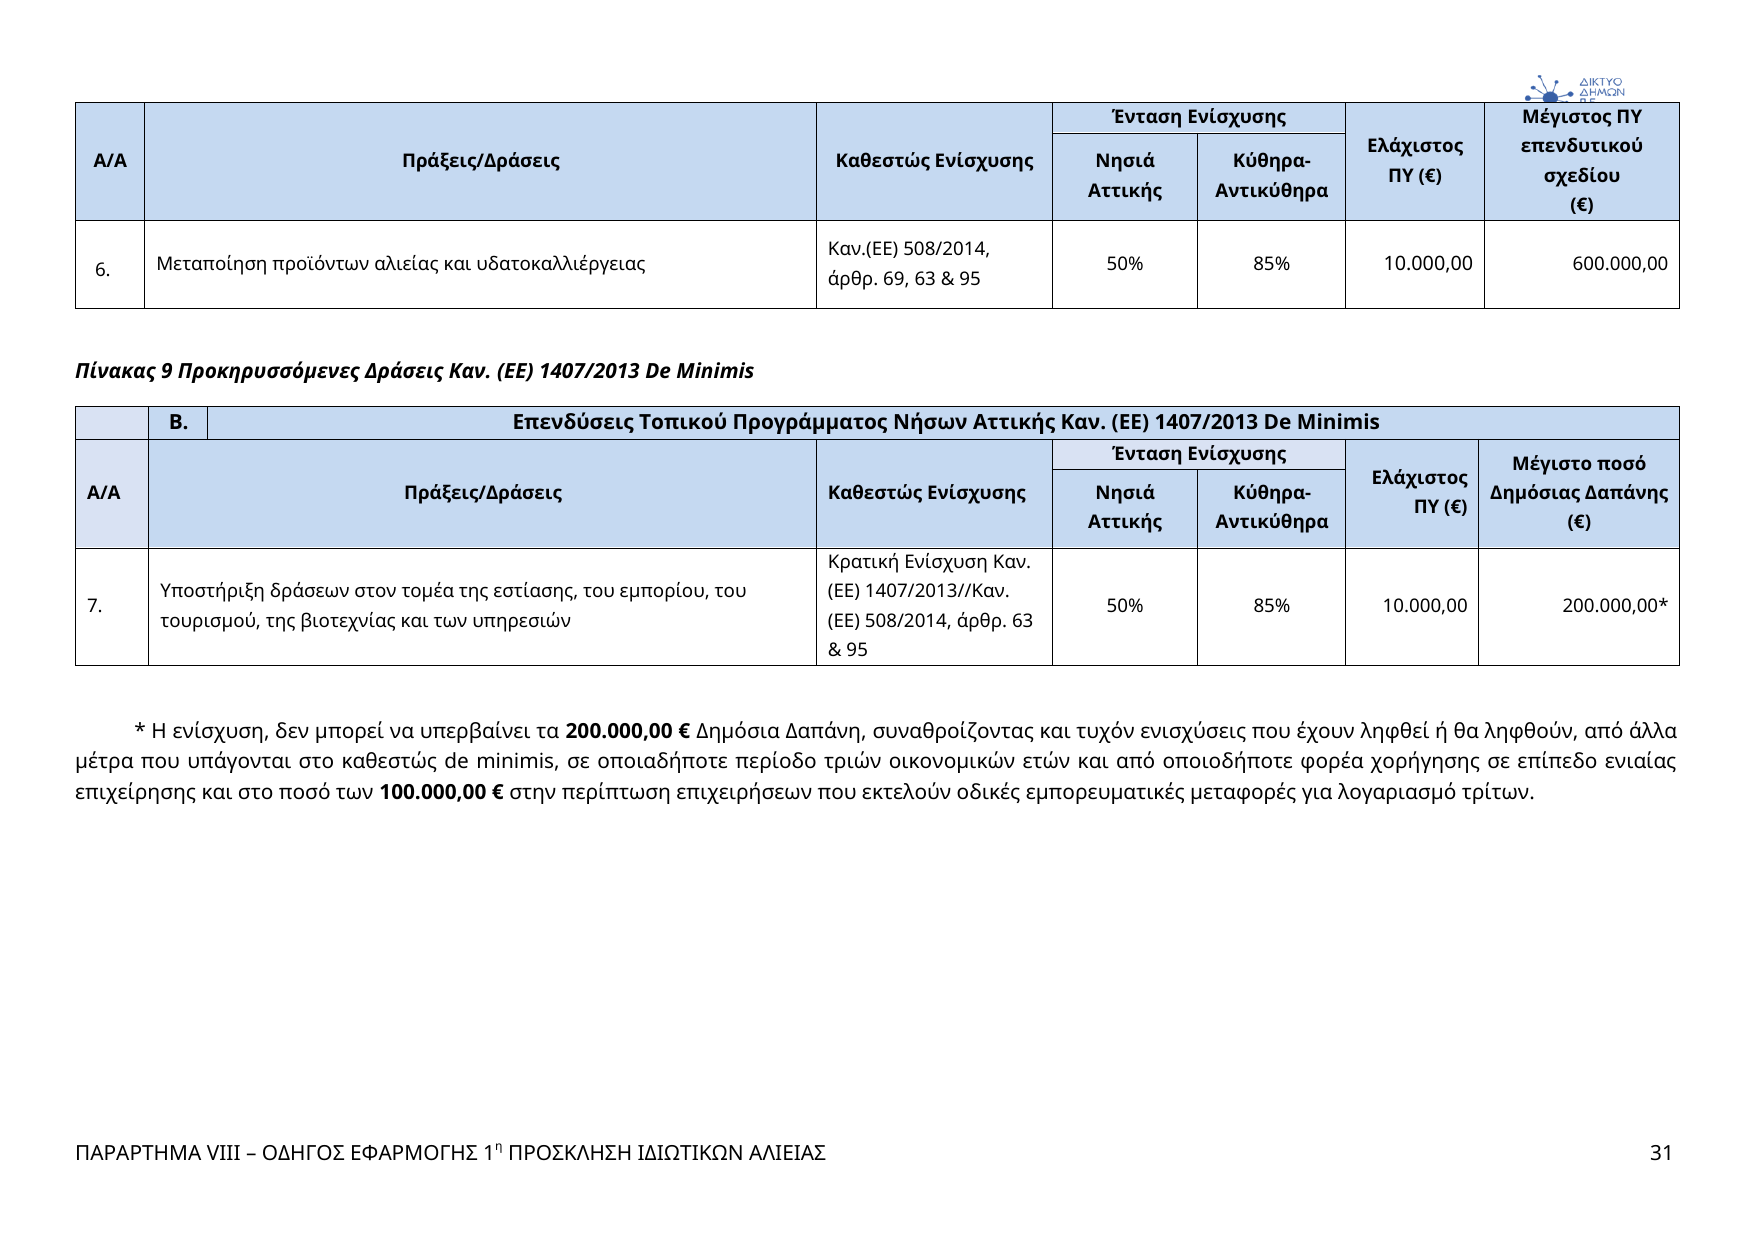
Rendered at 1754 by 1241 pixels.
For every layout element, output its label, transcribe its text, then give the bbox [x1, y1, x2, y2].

table_header Β. [149, 407, 207, 439]
table_cell Καθεστώς Ενίσχυσης [817, 103, 1052, 220]
table_cell 85% [1198, 549, 1345, 665]
table_cell Κύθηρα-Αντικύθηρα [1198, 134, 1345, 220]
table_cell 50% [1053, 221, 1197, 308]
table_cell Α/Α [76, 103, 144, 220]
table_cell 85% [1198, 221, 1345, 308]
table_cell 50% [1053, 549, 1197, 665]
table_cell Ένταση Ενίσχυσης [1053, 103, 1345, 132]
text * Η ενίσχυση, δεν μπορεί να υπερβαίνει τα 200.000,00 € Δημόσια Δαπάνη, συναθροίζοντας και τυχόν ενισχύσεις που έχουν ληφθεί ή θα ληφθούν, από άλλα μέτρα που υπάγονται στο καθεστώς de minimis, σε οποιαδήποτε περίοδο τριών οικονομικών ετών και από οποιοδήποτε φορέα χορήγησης σε επίπεδο ενιαίας επιχείρησης και στο ποσό των 100.000,00 € στην περίπτωση επιχειρήσεων που εκτελούν οδικές εμπορευματικές μεταφορές για λογαριασμό τρίτων. [75, 716, 1679, 805]
table_cell [76, 221, 144, 308]
table_cell Καθεστώς Ενίσχυσης [817, 440, 1052, 547]
table_cell 10.000,00 [1346, 221, 1484, 308]
table_cell Ελάχιστος ΠΥ (€) [1346, 440, 1478, 547]
table_header [76, 407, 148, 439]
table_cell Κύθηρα-Αντικύθηρα [1198, 470, 1345, 547]
table_cell 7. [76, 549, 148, 665]
table_cell Κρατική Ενίσχυση Καν.(ΕΕ) 1407/2013//Καν. (ΕΕ) 508/2014, άρθρ. 63 & 95 [817, 549, 1052, 665]
table_cell 10.000,00 [1346, 549, 1478, 665]
text Πίνακας 9 Προκηρυσσόμενες Δράσεις Καν. (ΕΕ) 1407/2013 De Minimis [75, 357, 1679, 385]
table_cell Υποστήριξη δράσεων στον τομέα της εστίασης, του εμπορίου, του τουρισμού, της βιοτεχνίας και των υπηρεσιών [149, 549, 816, 665]
table_cell Πράξεις/Δράσεις [145, 103, 816, 220]
table_cell Νησιά Αττικής [1053, 134, 1197, 220]
table_cell Μέγιστο ποσό Δημόσιας Δαπάνης (€) [1479, 440, 1679, 547]
table_cell 200.000,00* [1479, 549, 1679, 665]
table_cell Μεταποίηση προϊόντων αλιείας και υδατοκαλλιέργειας [145, 221, 816, 308]
table_cell Α/Α [76, 440, 148, 547]
table_cell Καν.(ΕΕ) 508/2014, άρθρ. 69, 63 & 95 [817, 221, 1052, 308]
table_cell Μέγιστος ΠΥ επενδυτικού σχεδίου (€) [1485, 103, 1679, 220]
table_cell Ελάχιστος ΠΥ (€) [1346, 103, 1484, 220]
table_cell 600.000,00 [1485, 221, 1679, 308]
table_cell Πράξεις/Δράσεις [149, 440, 816, 547]
table_cell Ένταση Ενίσχυσης [1053, 440, 1345, 469]
table_cell Νησιά Αττικής [1053, 470, 1197, 547]
table_header Επενδύσεις Τοπικού Προγράμματος Νήσων Αττικής Καν. (ΕΕ) 1407/2013 De Minimis [208, 407, 1679, 439]
